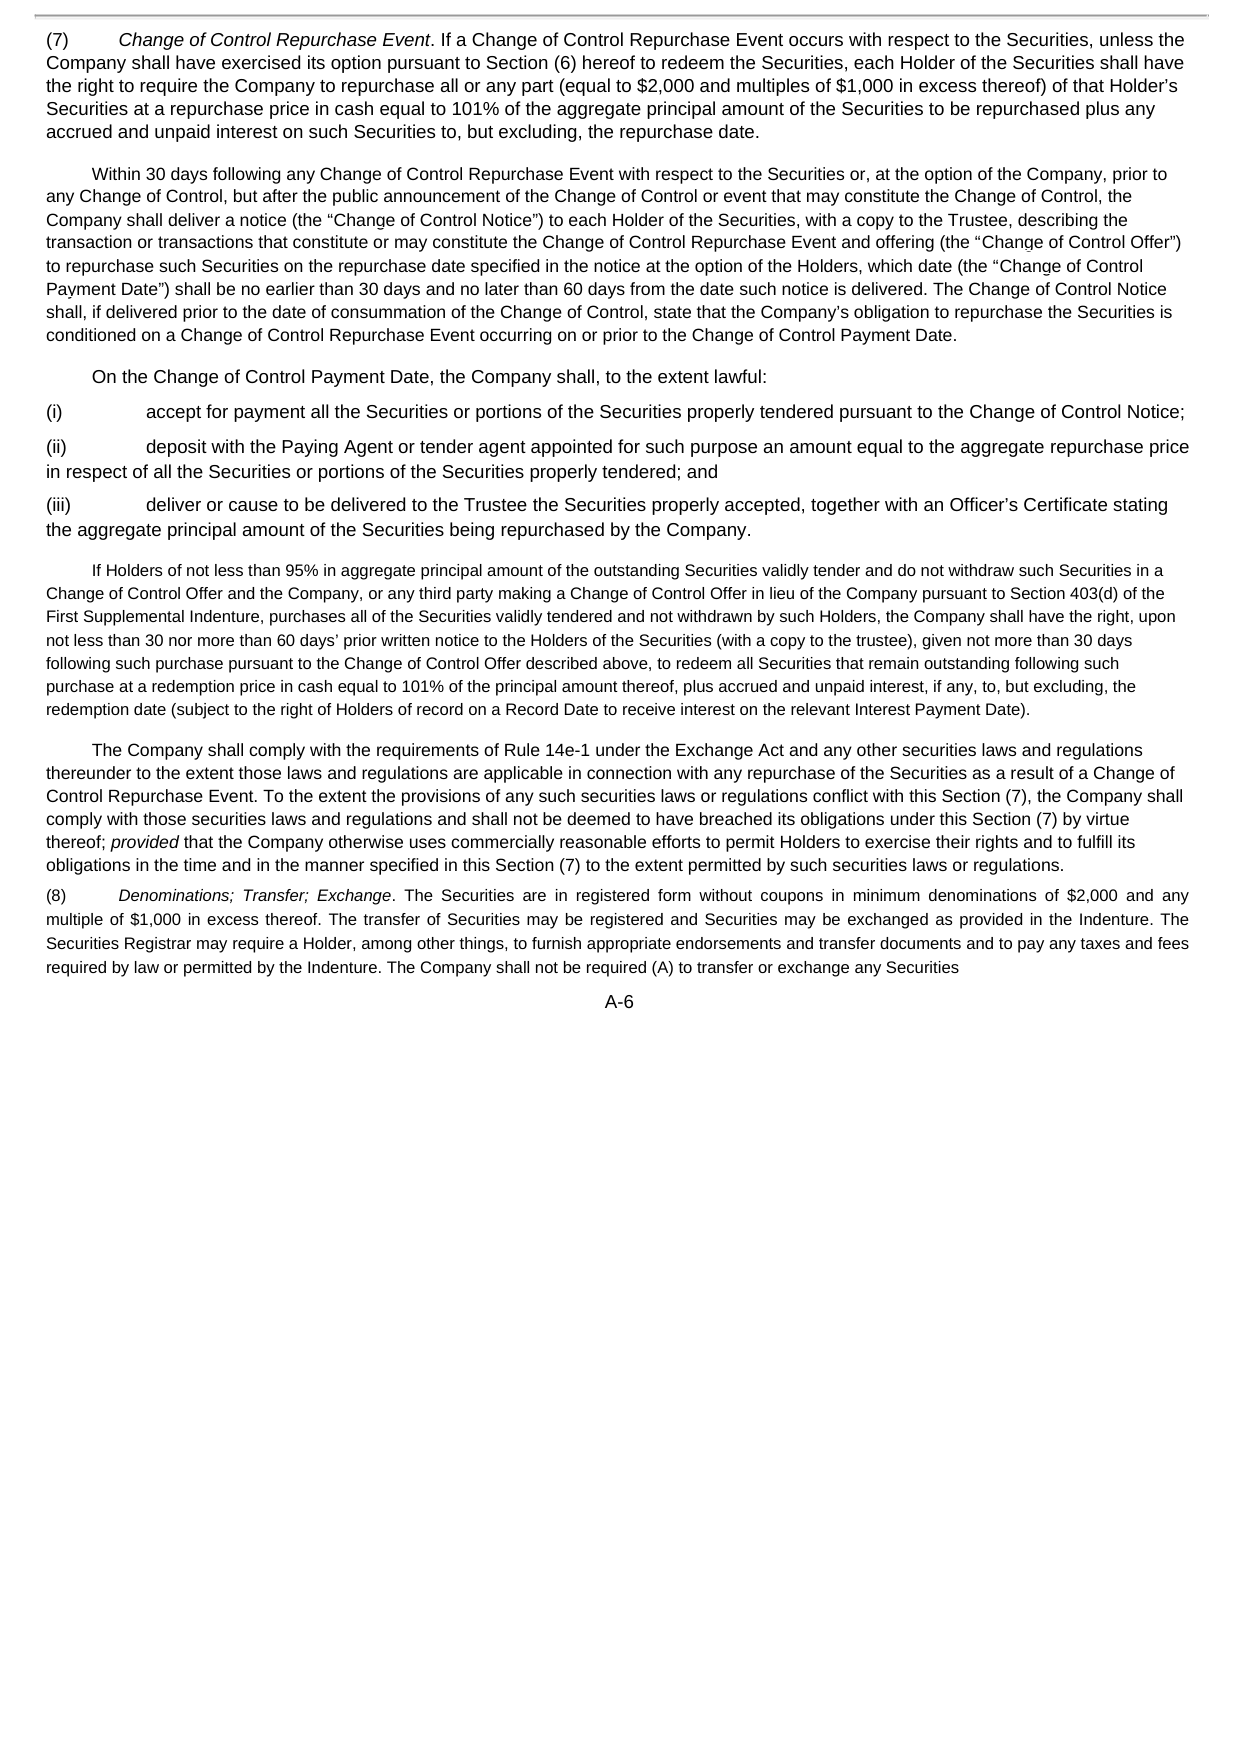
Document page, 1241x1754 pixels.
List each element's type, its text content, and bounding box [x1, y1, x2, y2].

text Within 30 days following any Change of Control Repurchase Event with respect to the Securities or, at the option of the Company, prior to any Change of Control, but after the public announcement of the Change of Control or event that may constitute the Change of Control, the Company shall deliver a notice (the “Change of Control Notice”) to each Holder of the Securities, with a copy to the Trustee, describing the transaction or transactions that constitute or may constitute the Change of Control Repurchase Event and offering (the “Change of Control Offer”) to repurchase such Securities on the repurchase date specified in the notice at the option of the Holders, which date (the “Change of Control Payment Date”) shall be no earlier than 30 days and no later than 60 days from the date such notice is delivered. The Change of Control Notice shall, if delivered prior to the date of consummation of the Change of Control, state that the Company’s obligation to repurchase the Securities is conditioned on a Change of Control Repurchase Event occurring on or prior to the Change of Control Payment Date. [46, 163, 1190, 345]
list Denominations; Transfer; Exchange. The Securities are in registered form without coupons in minimum denominations of $2,000 and any multiple of $1,000 in excess thereof. The transfer of Securities may be registered and Securities may be exchanged as provided in the Indenture. The Securities Registrar may require a Holder, among other things, to furnish appropriate endorsements and transfer documents and to pay any taxes and fees required by law or permitted by the Indenture. The Company shall not be required (A) to transfer or exchange any Securities [46, 886, 1190, 977]
list deposit with the Paying Agent or tender agent appointed for such purpose an amount equal to the aggregate repurchase price in respect of all the Securities or portions of the Securities properly tendered; and [46, 436, 1190, 483]
list deliver or cause to be delivered to the Trustee the Securities properly accepted, together with an Officer’s Certificate stating the aggregate principal amount of the Securities being repurchased by the Company. [46, 494, 1190, 540]
list Change of Control Repurchase Event. If a Change of Control Repurchase Event occurs with respect to the Securities, unless the Company shall have exercised its option pursuant to Section (6) hereof to redeem the Securities, each Holder of the Securities shall have the right to require the Company to repurchase all or any part (equal to $2,000 and multiples of $1,000 in excess thereof) of that Holder’s Securities at a repurchase price in cash equal to 101% of the aggregate principal amount of the Securities to be repurchased plus any accrued and unpaid interest on such Securities to, but excluding, the repurchase date. [46, 28, 1190, 142]
text On the Change of Control Payment Date, the Company shall, to the extent lawful: [92, 366, 1190, 387]
text A-6 [46, 991, 1192, 1012]
text The Company shall comply with the requirements of Rule 14e-1 under the Exchange Act and any other securities laws and regulations thereunder to the extent those laws and regulations are applicable in connection with any repurchase of the Securities as a result of a Change of Control Repurchase Event. To the extent the provisions of any such securities laws or regulations conflict with this Section (7), the Company shall comply with those securities laws and regulations and shall not be deemed to have breached its obligations under this Section (7) by virtue thereof; provided that the Company otherwise uses commercially reasonable efforts to permit Holders to exercise their rights and to fulfill its obligations in the time and in the manner specified in this Section (7) to the extent permitted by such securities laws or regulations. [46, 740, 1188, 876]
list accept for payment all the Securities or portions of the Securities properly tendered pursuant to the Change of Control Notice; [46, 401, 1190, 423]
text If Holders of not less than 95% in aggregate principal amount of the outstanding Securities validly tender and do not withdraw such Securities in a Change of Control Offer and the Company, or any third party making a Change of Control Offer in lieu of the Company pursuant to Section 403(d) of the First Supplemental Indenture, purchases all of the Securities validly tendered and not withdrawn by such Holders, the Company shall have the right, upon not less than 30 nor more than 60 days’ prior written notice to the Holders of the Securities (with a copy to the trustee), given not more than 30 days following such purchase pursuant to the Change of Control Offer described above, to redeem all Securities that remain outstanding following such purchase at a redemption price in cash equal to 101% of the principal amount thereof, plus accrued and unpaid interest, if any, to, but excluding, the redemption date (subject to the right of Holders of record on a Record Date to receive interest on the relevant Interest Payment Date). [46, 561, 1190, 719]
picture [32, 14, 1209, 21]
